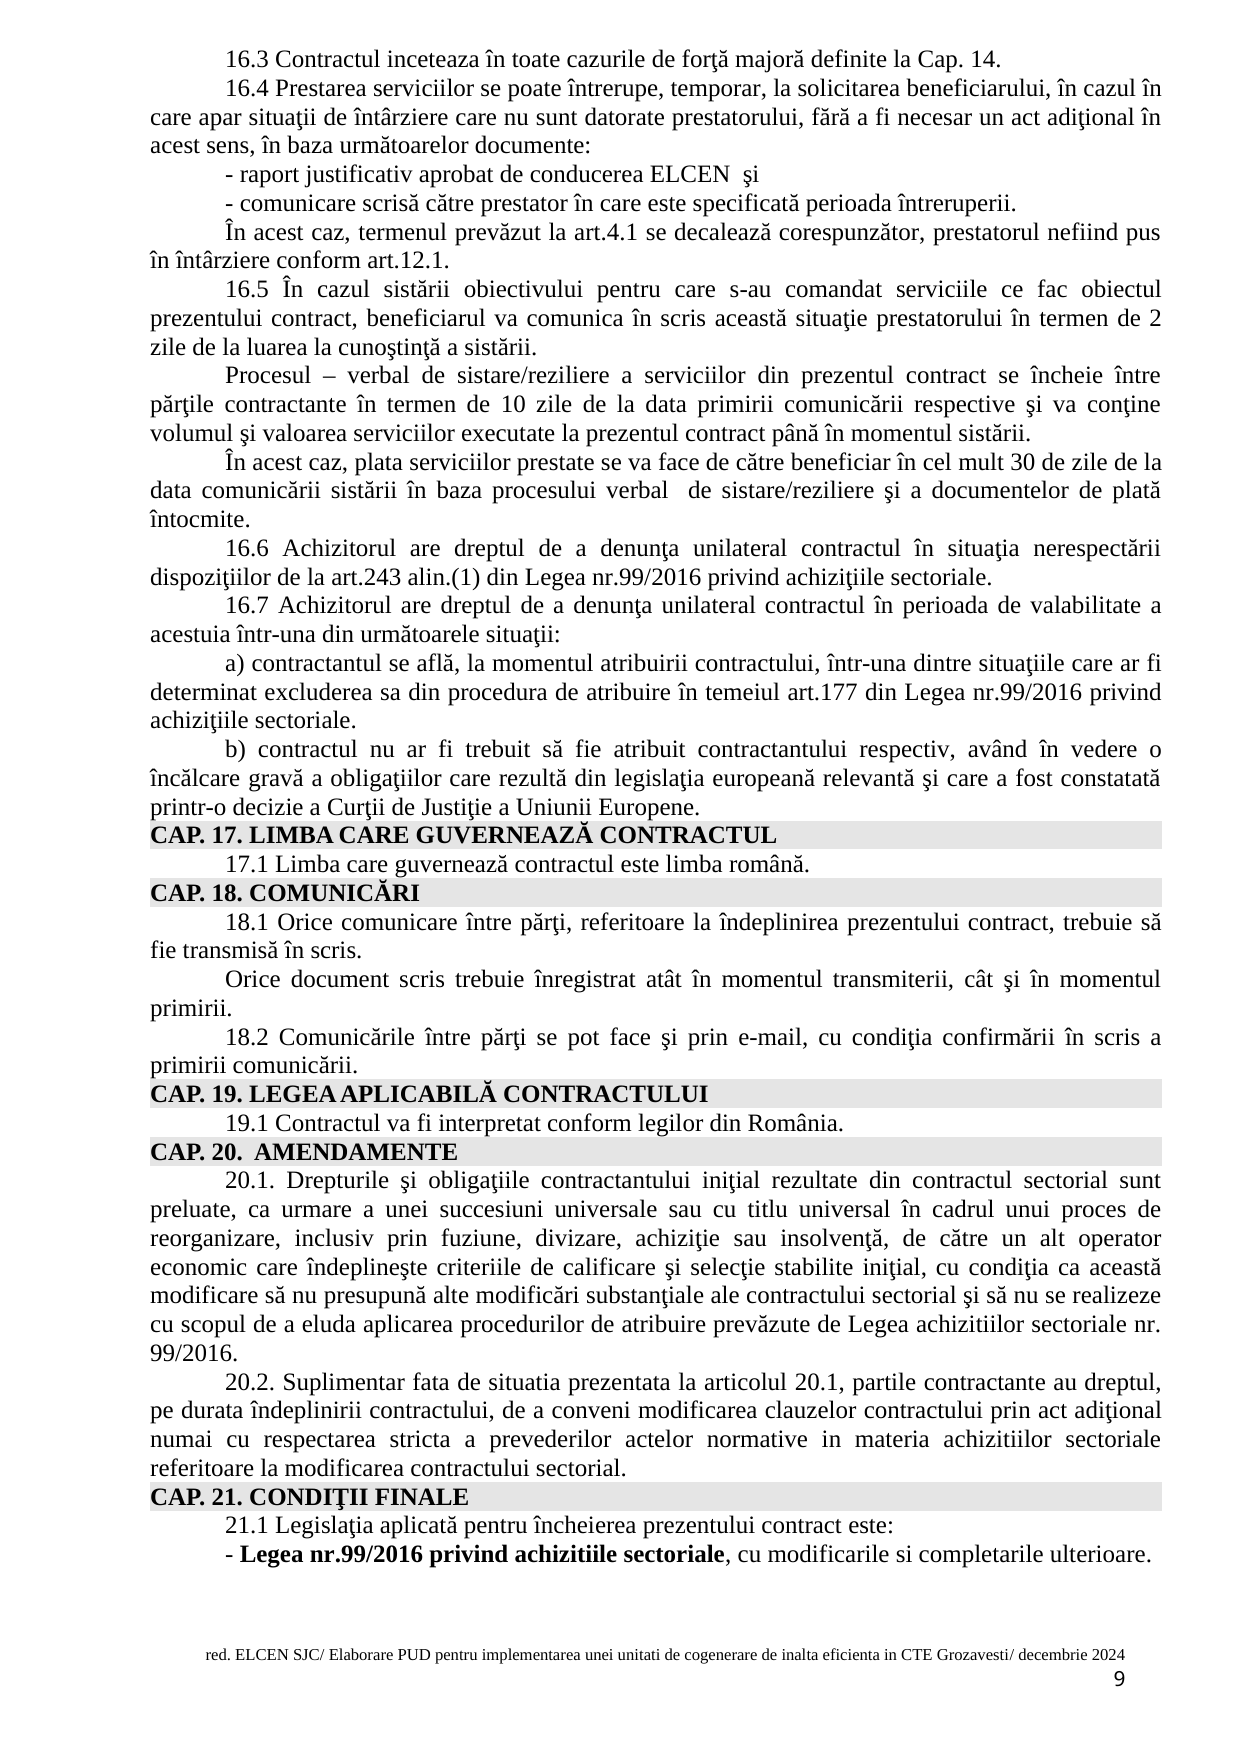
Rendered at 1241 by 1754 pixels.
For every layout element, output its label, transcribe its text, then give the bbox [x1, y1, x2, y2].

text În acest caz, termenul prevăzut la art.4.1 se decalează corespunzător, prestatorul nefiind pus în întârziere conform art.12.1. [150, 217, 1162, 274]
subtitle CAP. 21. CONDIŢII FINALE [150, 1482, 1162, 1511]
text 16.5 În cazul sistării obiectivului pentru care s-au comandat serviciile ce fac obiectul prezentului contract, beneficiarul va comunica în scris această situaţie prestatorului în termen de 2 zile de la luarea la cunoştinţă a sistării. [150, 274, 1162, 361]
text 18.2 Comunicările între părţi se pot face şi prin e-mail, cu condiţia confirmării în scris a primirii comunicării. [150, 1022, 1162, 1079]
text 16.6 Achizitorul are dreptul de a denunţa unilateral contractul în situaţia nerespectării dispoziţiilor de la art.243 alin.(1) din Legea nr.99/2016 privind achiziţiile sectoriale. [150, 533, 1162, 591]
text - raport justificativ aprobat de conducerea ELCEN şi [150, 159, 1162, 188]
text 18.1 Orice comunicare între părţi, referitoare la îndeplinirea prezentului contract, trebuie să fie transmisă în scris. [150, 907, 1162, 964]
text 16.4 Prestarea serviciilor se poate întrerupe, temporar, la solicitarea beneficiarului, în cazul în care apar situaţii de întârziere care nu sunt datorate prestatorului, fără a fi necesar un act adiţional în acest sens, în baza următoarelor documente: [150, 73, 1162, 159]
text Procesul – verbal de sistare/reziliere a serviciilor din prezentul contract se încheie între părţile contractante în termen de 10 zile de la data primirii comunicării respective şi va conţine volumul şi valoarea serviciilor executate la prezentul contract până în momentul sistării. [150, 361, 1162, 447]
text 20.2. Suplimentar fata de situatia prezentata la articolul 20.1, partile contractante au dreptul, pe durata îndeplinirii contractului, de a conveni modificarea clauzelor contractului prin act adiţional numai cu respectarea stricta a prevederilor actelor normative in materia achizitiilor sectoriale referitoare la modificarea contractului sectorial. [150, 1367, 1162, 1482]
text b) contractul nu ar fi trebuit să fie atribuit contractantului respectiv, având în vedere o încălcare gravă a obligaţiilor care rezultă din legislaţia europeană relevantă şi care a fost constatată printr-o decizie a Curţii de Justiţie a Uniunii Europene. [150, 734, 1162, 821]
text 16.3 Contractul inceteaza în toate cazurile de forţă majoră definite la Cap. 14. [150, 44, 1162, 73]
text - comunicare scrisă către prestator în care este specificată perioada întreruperii. [150, 188, 1162, 217]
subtitle CAP. 20. AMENDAMENTE [150, 1137, 1162, 1166]
text 19.1 Contractul va fi interpretat conform legilor din România. [150, 1108, 1162, 1137]
text a) contractantul se află, la momentul atribuirii contractului, într-una dintre situaţiile care ar fi determinat excluderea sa din procedura de atribuire în temeiul art.177 din Legea nr.99/2016 privind achiziţiile sectoriale. [150, 648, 1162, 734]
text 20.1. Drepturile şi obligaţiile contractantului iniţial rezultate din contractul sectorial sunt preluate, ca urmare a unei succesiuni universale sau cu titlu universal în cadrul unui proces de reorganizare, inclusiv prin fuziune, divizare, achiziţie sau insolvenţă, de către un alt operator economic care îndeplineşte criteriile de calificare şi selecţie stabilite iniţial, cu condiţia ca această modificare să nu presupună alte modificări substanţiale ale contractului sectorial şi să nu se realizeze cu scopul de a eluda aplicarea procedurilor de atribuire prevăzute de Legea achizitiilor sectoriale nr. 99/2016. [150, 1166, 1162, 1367]
subtitle CAP. 19. LEGEA APLICABILĂ CONTRACTULUI [150, 1079, 1162, 1108]
text 16.7 Achizitorul are dreptul de a denunţa unilateral contractul în perioada de valabilitate a acestuia într-una din următoarele situaţii: [150, 591, 1162, 648]
text 17.1 Limba care guvernează contractul este limba română. [150, 849, 1162, 878]
subtitle CAP. 18. COMUNICĂRI [150, 878, 1162, 907]
text 21.1 Legislaţia aplicată pentru încheierea prezentului contract este: [150, 1511, 1162, 1539]
text Orice document scris trebuie înregistrat atât în momentul transmiterii, cât şi în momentul primirii. [150, 964, 1162, 1022]
text - Legea nr.99/2016 privind achizitiile sectoriale, cu modificarile si completarile ulterioare. [150, 1539, 1162, 1568]
text În acest caz, plata serviciilor prestate se va face de către beneficiar în cel mult 30 de zile de la data comunicării sistării în baza procesului verbal de sistare/reziliere şi a documentelor de plată întocmite. [150, 447, 1162, 533]
subtitle CAP. 17. LIMBA CARE GUVERNEAZĂ CONTRACTUL [150, 821, 1162, 849]
